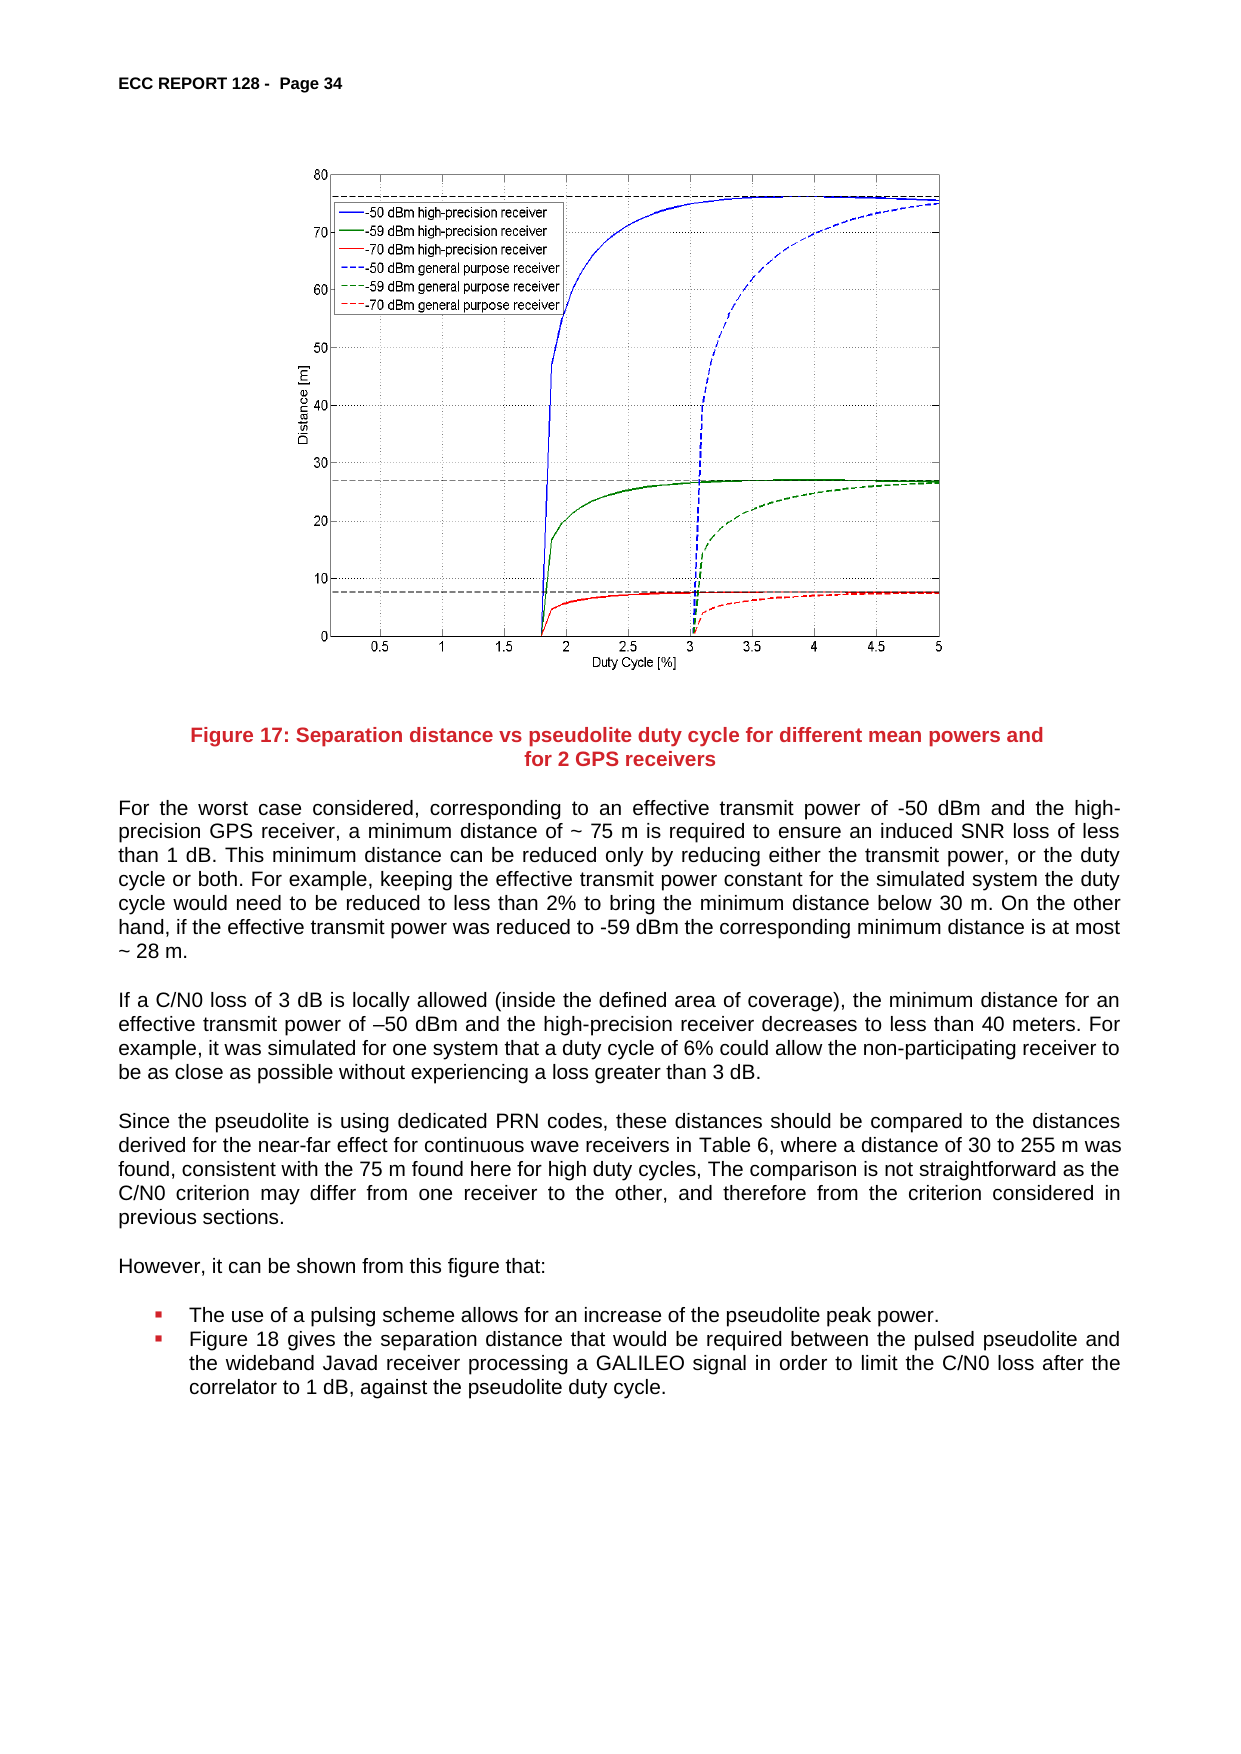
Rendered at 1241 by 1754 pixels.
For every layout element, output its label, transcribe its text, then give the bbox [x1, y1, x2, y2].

picture [228, 132, 1013, 698]
text For the worst case considered, corresponding to an effective transmit power of -50 dBm and the high-precision GPS receiver, a minimum distance of ~ 75 m is required to ensure an induced SNR loss of less than 1 dB. This minimum distance can be reduced only by reducing either the transmit power, or the duty cycle or both. For example, keeping the effective transmit power constant for the simulated system the duty cycle would need to be reduced to less than 2% to bring the minimum distance below 30 m. On the other hand, if the effective transmit power was reduced to -59 dBm the corresponding minimum distance is at most ~ 28 m. [118, 795, 1122, 963]
text Figure 18 gives the separation distance that would be required between the pulsed pseudolite and the wideband Javad receiver processing a GALILEO signal in order to limit the C/N0 loss after the correlator to 1 dB, against the pseudolite duty cycle. [153, 1327, 1122, 1399]
text If a C/N0 loss of 3 dB is locally allowed (inside the defined area of coverage), the minimum distance for an effective transmit power of –50 dBm and the high-precision receiver decreases to less than 40 meters. For example, it was simulated for one system that a duty cycle of 6% could allow the non-participating receiver to be as close as possible without experiencing a loss greater than 3 dB. [118, 988, 1122, 1084]
text However, it can be shown from this figure that: [118, 1254, 1122, 1278]
text The use of a pulsing scheme allows for an increase of the pseudolite peak power. [153, 1303, 1122, 1327]
text Since the pseudolite is using dedicated PRN codes, these distances should be compared to the distances derived for the near-far effect for continuous wave receivers in Table 6, where a distance of 30 to 255 m was found, consistent with the 75 m found here for high duty cycles, The comparison is not straightforward as the C/N0 criterion may differ from one receiver to the other, and therefore from the criterion considered in previous sections. [118, 1109, 1122, 1229]
text Figure 17: Separation distance vs pseudolite duty cycle for different mean powers and for 2 GPS receivers [118, 722, 1122, 770]
